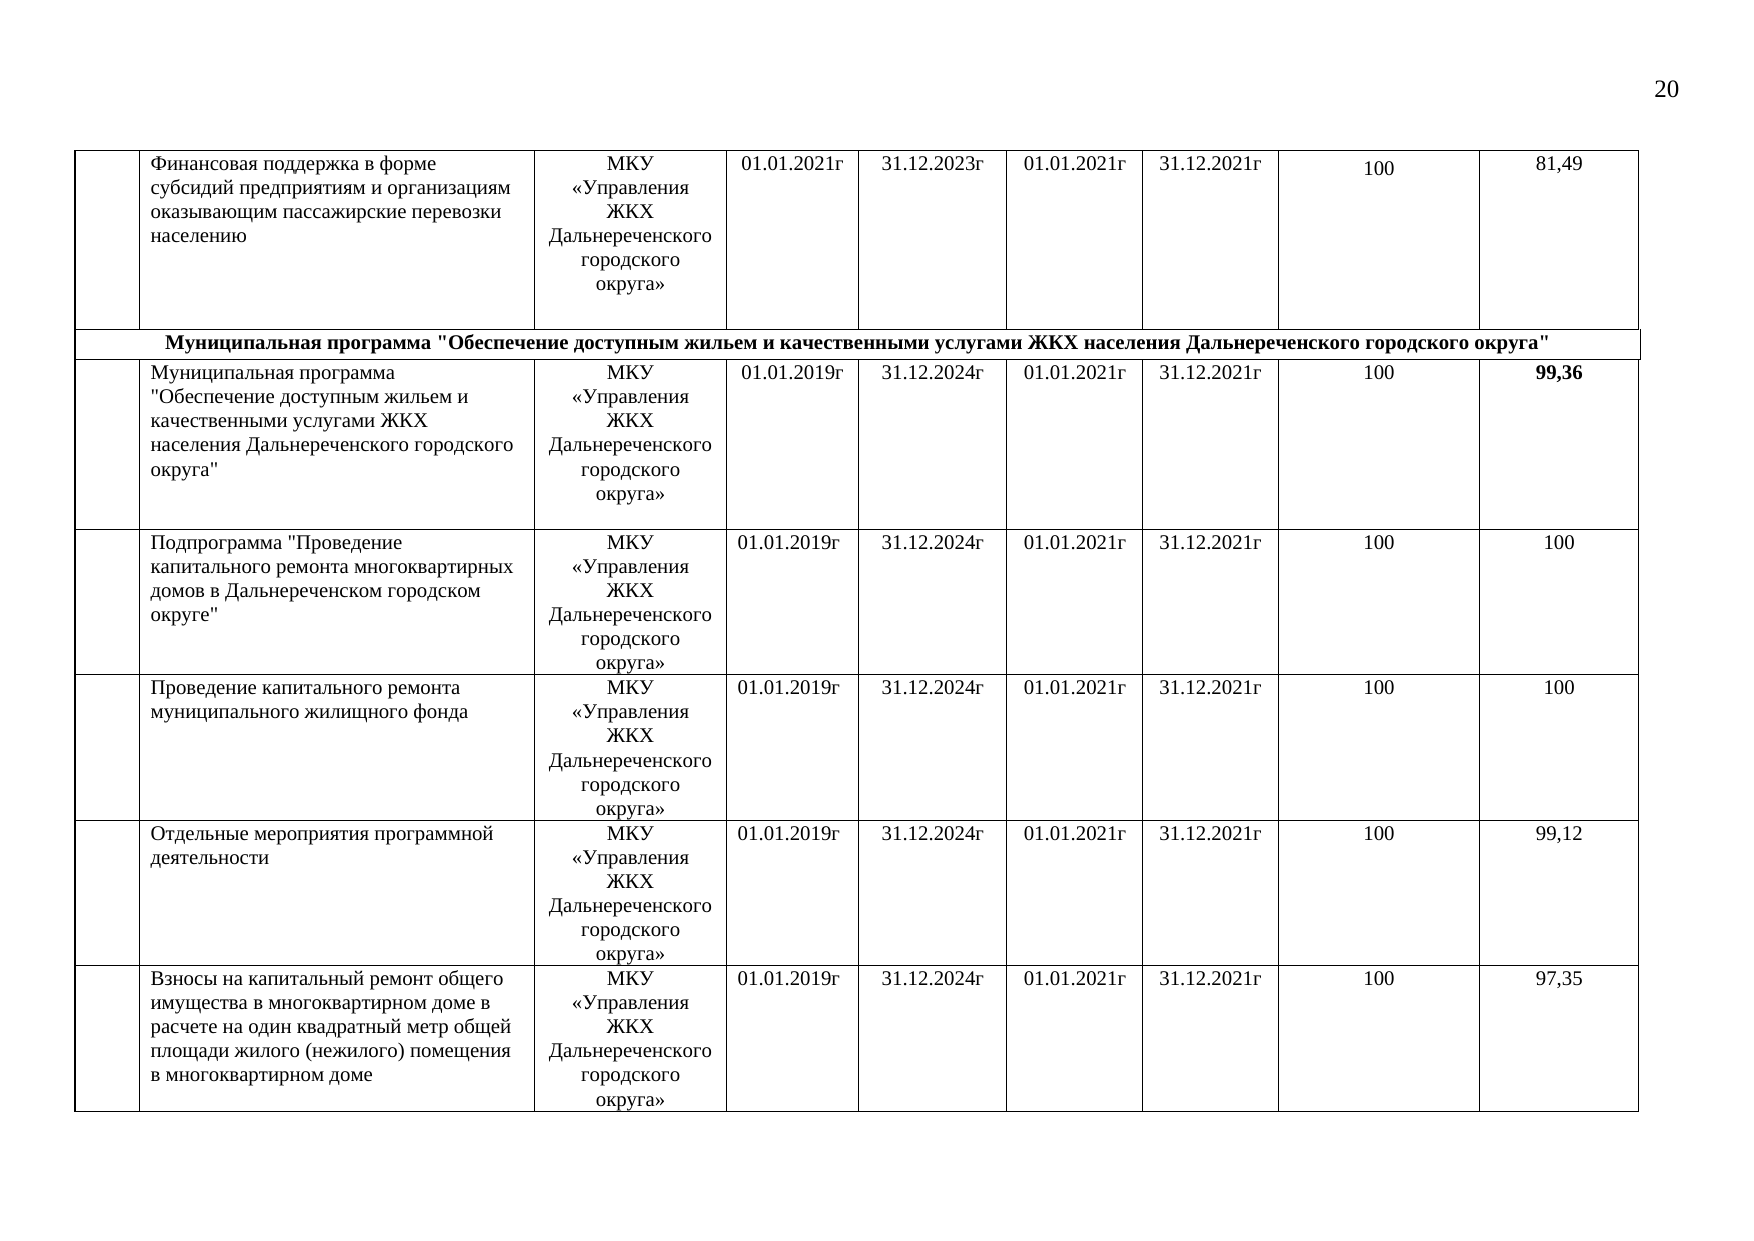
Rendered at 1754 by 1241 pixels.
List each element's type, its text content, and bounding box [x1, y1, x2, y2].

table_cell Муниципальная программа "Обеспечение доступным жильем и качественными услугами ЖКХ населения Дальнереченского городского округа" [140, 360, 534, 529]
table_cell [76, 360, 139, 529]
table_cell 100 [1279, 821, 1479, 965]
table_cell 31.12.2024г [859, 360, 1006, 529]
table_cell 31.12.2023г [859, 151, 1006, 329]
table_cell 100 [1279, 151, 1479, 329]
table_cell 31.12.2021г [1143, 360, 1278, 529]
table_cell 31.12.2024г [859, 821, 1006, 965]
table_cell 31.12.2024г [859, 675, 1006, 820]
table_cell 01.01.2021г [1007, 360, 1142, 529]
table_cell Взносы на капитальный ремонт общего имущества в многоквартирном доме в расчете на один квадратный метр общей площади жилого (нежилого) помещения в многоквартирном доме [140, 966, 534, 1111]
table_cell 01.01.2021г [1007, 966, 1142, 1111]
table_cell 97,35 [1480, 966, 1638, 1111]
table_cell 01.01.2021г [1007, 821, 1142, 965]
table_cell 99,36 [1480, 360, 1638, 529]
table_cell 81,49 [1480, 151, 1638, 329]
table_cell Муниципальная программа "Обеспечение доступным жильем и качественными услугами ЖКХ населения Дальнереченского городского округа" [76, 329, 1640, 359]
table_cell 01.01.2019г [727, 360, 858, 529]
table_cell 01.01.2019г [727, 821, 858, 965]
table_cell 31.12.2024г [859, 530, 1006, 674]
table_cell 100 [1480, 530, 1638, 674]
table_cell 100 [1279, 360, 1479, 529]
table_cell 100 [1279, 675, 1479, 820]
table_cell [535, 966, 726, 1111]
table_cell [76, 966, 139, 1111]
table_cell Отдельные мероприятия программной деятельности [140, 821, 534, 965]
table_cell 100 [1279, 530, 1479, 674]
table_cell МКУ «Управления ЖКХ Дальнереченского городского округа» [535, 360, 726, 529]
table_cell Подпрограмма "Проведение капитального ремонта многоквартирных домов в Дальнереченском городском округе" [140, 530, 534, 674]
table_cell 99,12 [1480, 821, 1638, 965]
table_cell 01.01.2019г [727, 530, 858, 674]
table_cell 01.01.2021г [1007, 530, 1142, 674]
table_cell [76, 675, 139, 820]
table_cell 31.12.2021г [1143, 966, 1278, 1111]
table_cell [76, 151, 139, 329]
table_cell МКУ «Управления ЖКХ Дальнереченского городского округа» [535, 821, 726, 965]
table_cell [76, 530, 139, 674]
table_cell 100 [1279, 966, 1479, 1111]
table_cell МКУ «Управления ЖКХ Дальнереченского городского округа» [535, 675, 726, 820]
table_cell МКУ «Управления ЖКХ Дальнереченского городского округа» [535, 530, 726, 674]
table_cell 31.12.2024г [859, 966, 1006, 1111]
table_cell Финансовая поддержка в форме субсидий предприятиям и организациям оказывающим пассажирские перевозки населению [140, 151, 534, 329]
table_cell 31.12.2021г [1143, 530, 1278, 674]
table_cell Проведение капитального ремонта муниципального жилищного фонда [140, 675, 534, 820]
table_cell 01.01.2019г [727, 675, 858, 820]
table_cell 01.01.2021г [1007, 675, 1142, 820]
table_cell 100 [1480, 675, 1638, 820]
table_cell 01.01.2021г [1007, 151, 1142, 329]
table_cell 01.01.2019г [727, 966, 858, 1111]
table_cell 31.12.2021г [1143, 151, 1278, 329]
table_cell [76, 821, 139, 965]
table_cell 31.12.2021г [1143, 821, 1278, 965]
table_cell 01.01.2021г [727, 151, 858, 329]
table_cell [535, 151, 726, 329]
table_cell 31.12.2021г [1143, 675, 1278, 820]
